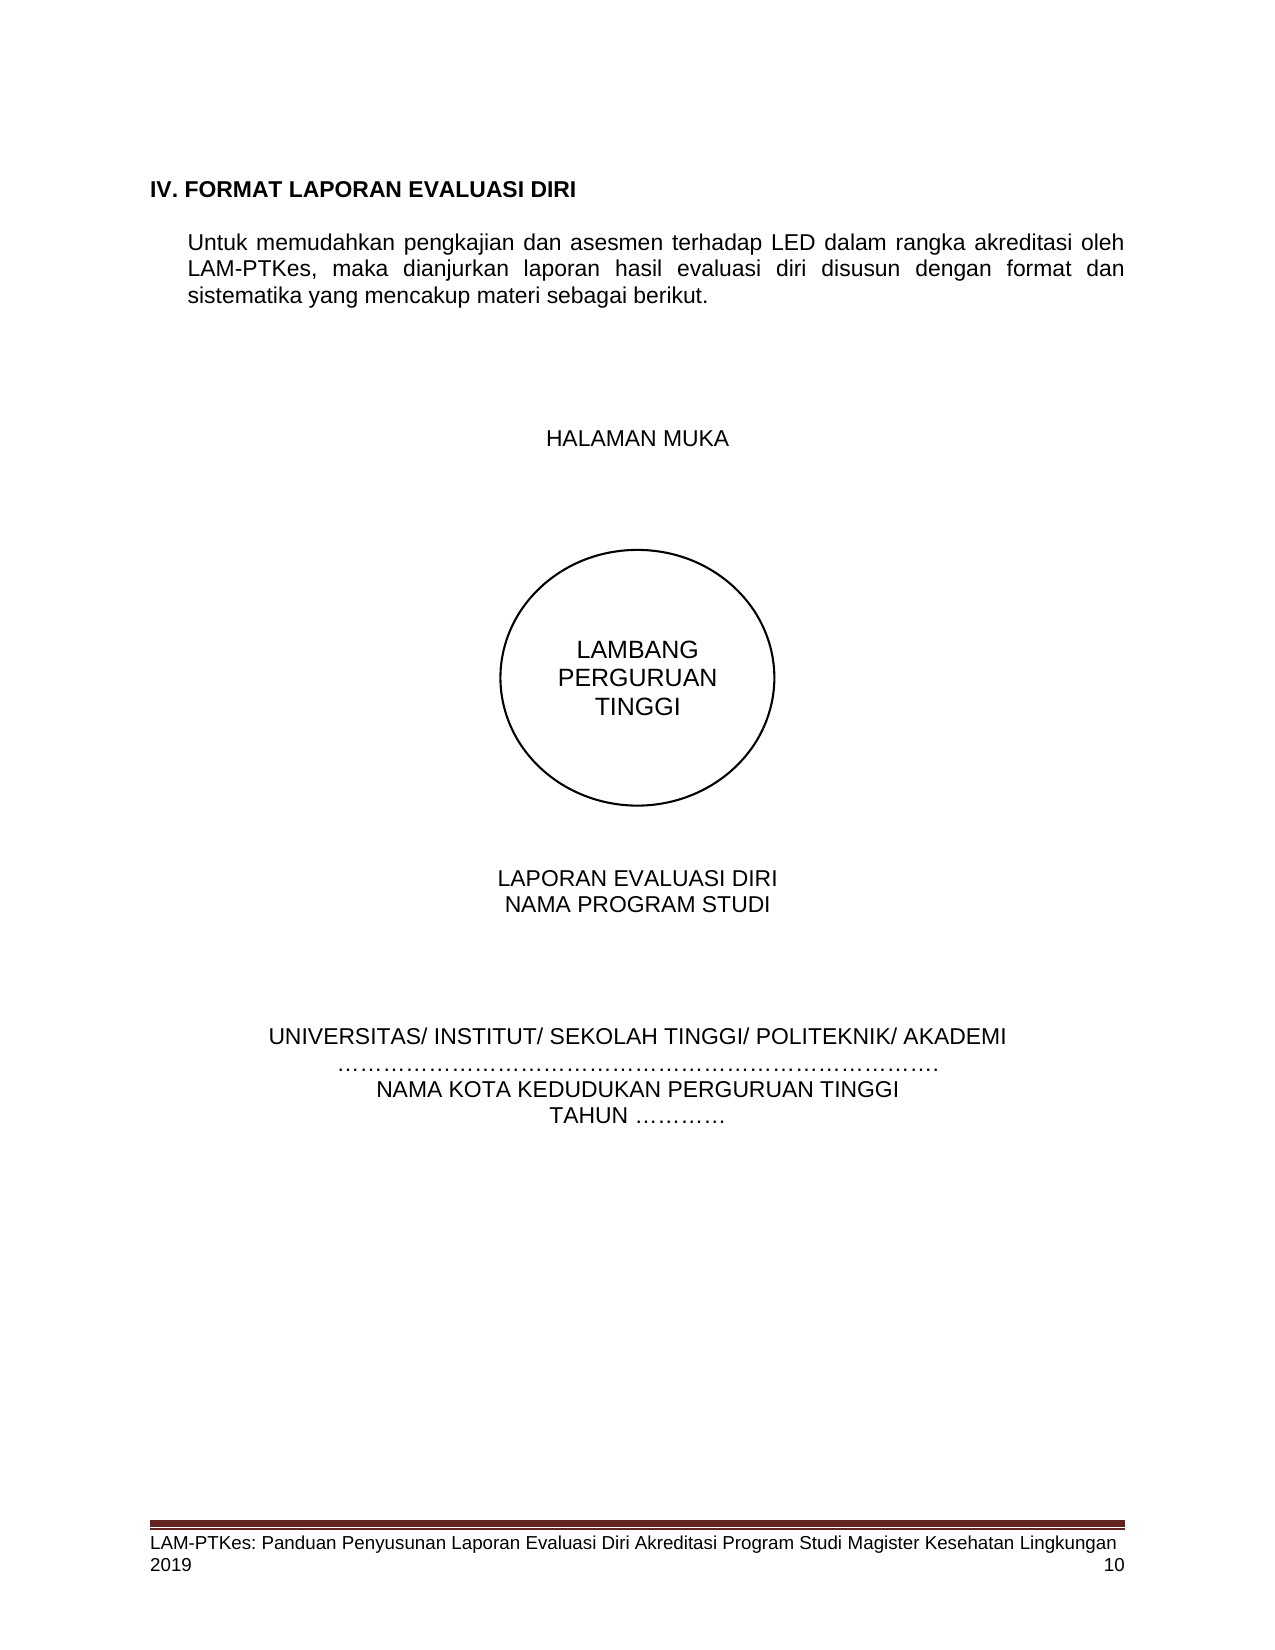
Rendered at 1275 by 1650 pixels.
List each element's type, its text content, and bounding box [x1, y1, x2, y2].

text UNIVERSITAS/ INSTITUT/ SEKOLAH TINGGI/ POLITEKNIK/ AKADEMI [150, 1023, 1125, 1049]
text LAPORAN EVALUASI DIRI [150, 865, 1125, 891]
text HALAMAN MUKA [150, 425, 1125, 451]
text TAHUN ………… [150, 1102, 1125, 1129]
text ……………………………………………………………………. [150, 1049, 1125, 1076]
subtitle IV. FORMAT LAPORAN EVALUASI DIRI [150, 176, 1125, 203]
text NAMA KOTA KEDUDUKAN PERGURUAN TINGGI [150, 1076, 1125, 1102]
text NAMA PROGRAM STUDI [150, 891, 1125, 918]
text Untuk memudahkan pengkajian dan asesmen terhadap LED dalam rangka akreditasi oleh LAM-PTKes, maka dianjurkan laporan hasil evaluasi diri disusun dengan format dan sistematika yang mencakup materi sebagai berikut. [187, 229, 1125, 308]
